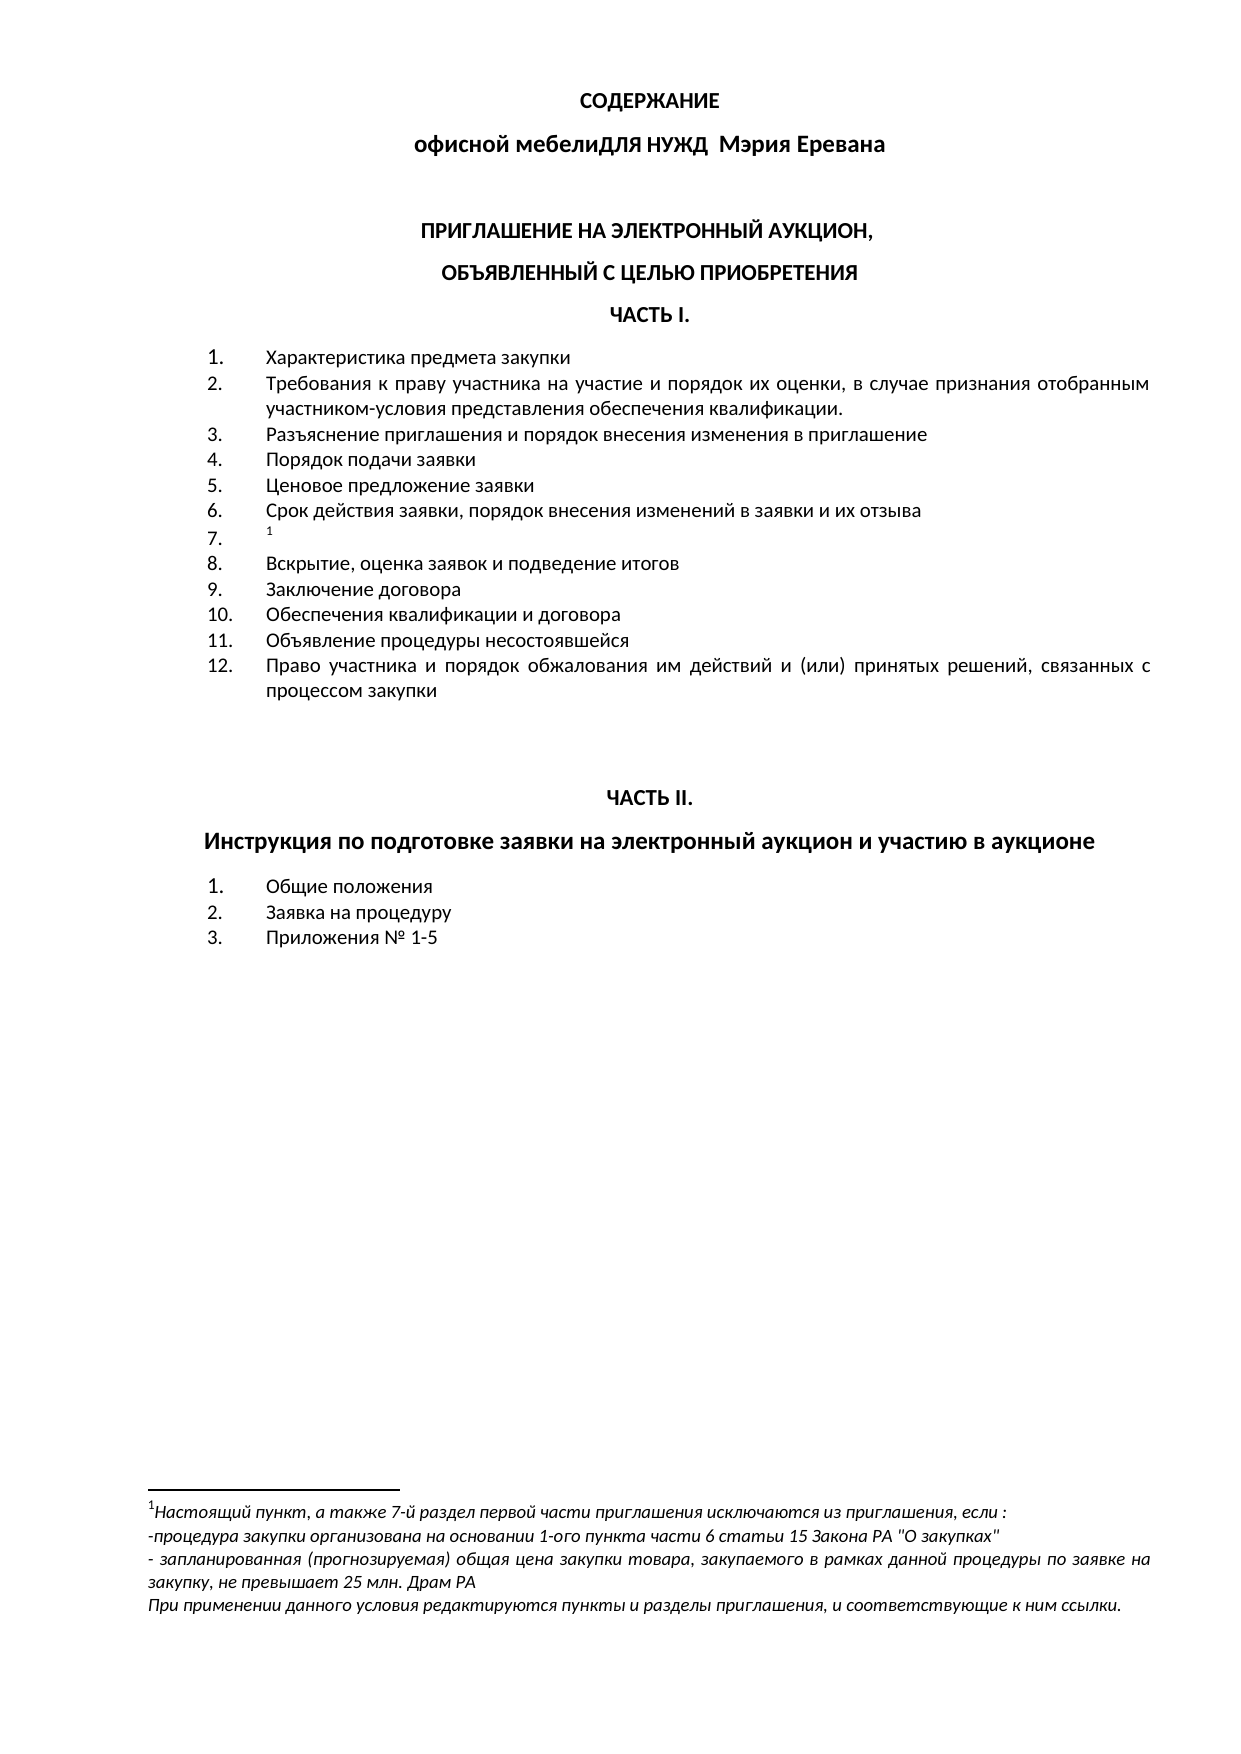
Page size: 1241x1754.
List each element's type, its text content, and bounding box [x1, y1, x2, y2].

text Инструкция по подготовке заявки на электронный аукцион и участию в аукционе [148, 825, 1152, 856]
text 1. Общие положения [207, 871, 1152, 899]
text 6. Срок действия заявки, порядок внесения изменений в заявки и их отзыва [207, 497, 1152, 523]
text 3. Приложения № 1-5 [207, 924, 1152, 950]
text ЧАСТЬ I. [148, 300, 1152, 328]
text 1. Характеристика предмета закупки [207, 342, 1152, 370]
text 9. Заключение договора [207, 576, 1152, 601]
text 7. [207, 523, 1152, 551]
text 2. Требования к праву участника на участие и порядок их оценки, в случае признания отобранным участником-условия представления обеспечения квалификации. [207, 370, 1152, 421]
text 10. Обеспечения квалификации и договора [207, 601, 1152, 627]
text 2. Заявка на процедуру [207, 899, 1152, 924]
text СОДЕРЖАНИЕ [148, 86, 1152, 114]
text 5. Ценовое предложение заявки [207, 472, 1152, 497]
text 11. Объявление процедуры несостоявшейся [207, 627, 1152, 652]
text ЧАСТЬ II. [148, 783, 1152, 811]
text офисной мебелиДЛЯ НУЖД Мэрия Еревана [148, 128, 1152, 159]
text 4. Порядок подачи заявки [207, 446, 1152, 472]
text ПРИГЛАШЕНИЕ НА ЭЛЕКТРОННЫЙ АУКЦИОН, ОБЪЯВЛЕННЫЙ С ЦЕЛЬЮ ПРИОБРЕТЕНИЯ [148, 216, 1152, 286]
text 8. Вскрытие, оценка заявок и подведение итогов [207, 551, 1152, 576]
text 12. Право участника и порядок обжалования им действий и (или) принятых решений, связанных с процессом закупки [207, 652, 1152, 703]
text 3. Разъяснение приглашения и порядок внесения изменения в приглашение [207, 421, 1152, 446]
